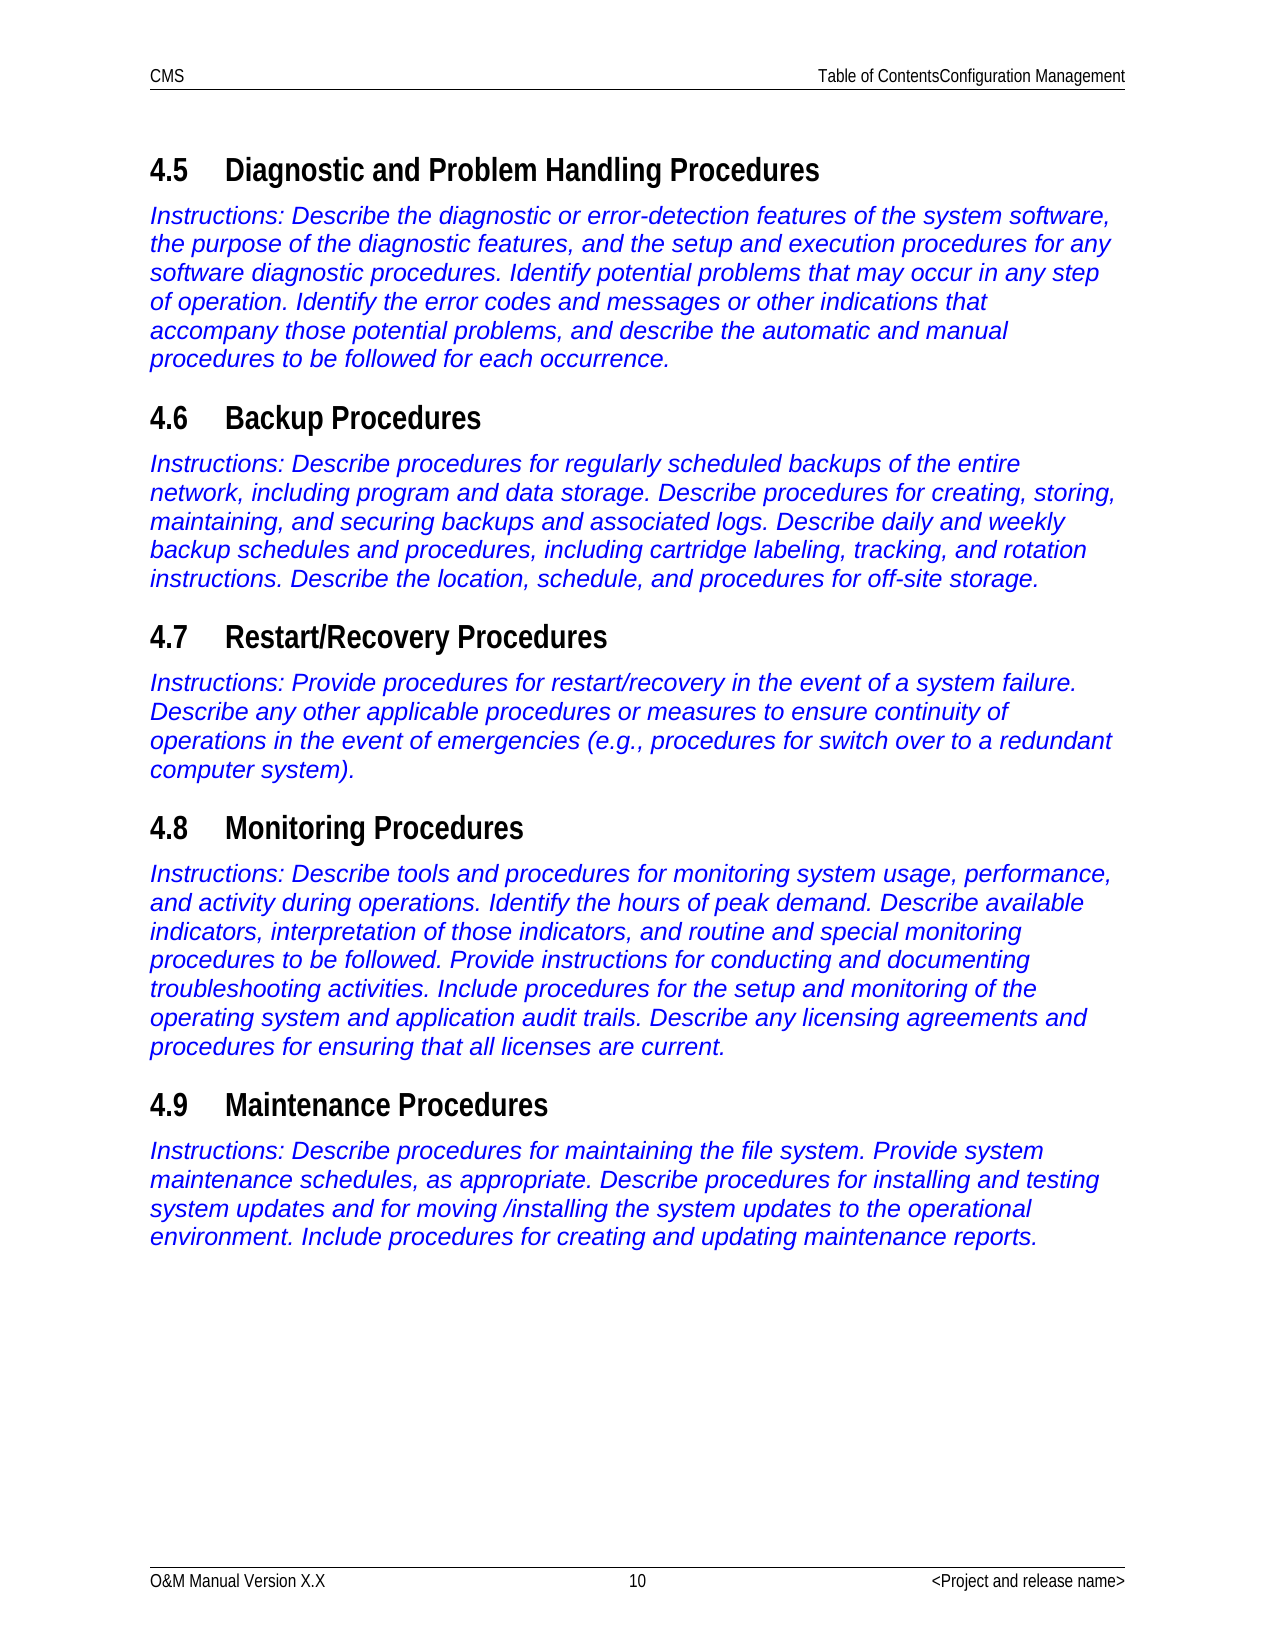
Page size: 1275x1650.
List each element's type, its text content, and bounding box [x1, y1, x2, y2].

subtitle Backup Procedures [150, 398, 1125, 436]
text Instructions: Describe procedures for regularly scheduled backups of the entire network, including program and data storage. Describe procedures for creating, storing, maintaining, and securing backups and associated logs. Describe daily and weekly backup schedules and procedures, including cartridge labeling, tracking, and rotation instructions. Describe the location, schedule, and procedures for off-site storage. [150, 449, 1125, 593]
text Instructions: Describe procedures for maintaining the file system. Provide system maintenance schedules, as appropriate. Describe procedures for installing and testing system updates and for moving /installing the system updates to the operational environment. Include procedures for creating and updating maintenance reports. [150, 1136, 1125, 1251]
text Instructions: Provide procedures for restart/recovery in the event of a system failure. Describe any other applicable procedures or measures to ensure continuity of operations in the event of emergencies (e.g., procedures for switch over to a redundant computer system). [150, 668, 1125, 783]
subtitle Restart/Recovery Procedures [150, 618, 1125, 656]
subtitle Maintenance Procedures [150, 1085, 1125, 1124]
text Instructions: Describe the diagnostic or error-detection features of the system software, the purpose of the diagnostic features, and the setup and execution procedures for any software diagnostic procedures. Identify potential problems that may occur in any step of operation. Identify the error codes and messages or other indications that accompany those potential problems, and describe the automatic and manual procedures to be followed for each occurrence. [150, 201, 1125, 373]
subtitle Diagnostic and Problem Handling Procedures [150, 150, 1125, 188]
text Instructions: Describe tools and procedures for monitoring system usage, performance, and activity during operations. Identify the hours of peak demand. Describe available indicators, interpretation of those indicators, and routine and special monitoring procedures to be followed. Provide instructions for conducting and documenting troubleshooting activities. Include procedures for the setup and monitoring of the operating system and application audit trails. Describe any licensing agreements and procedures for ensuring that all licenses are current. [150, 859, 1125, 1060]
subtitle Monitoring Procedures [150, 808, 1125, 847]
